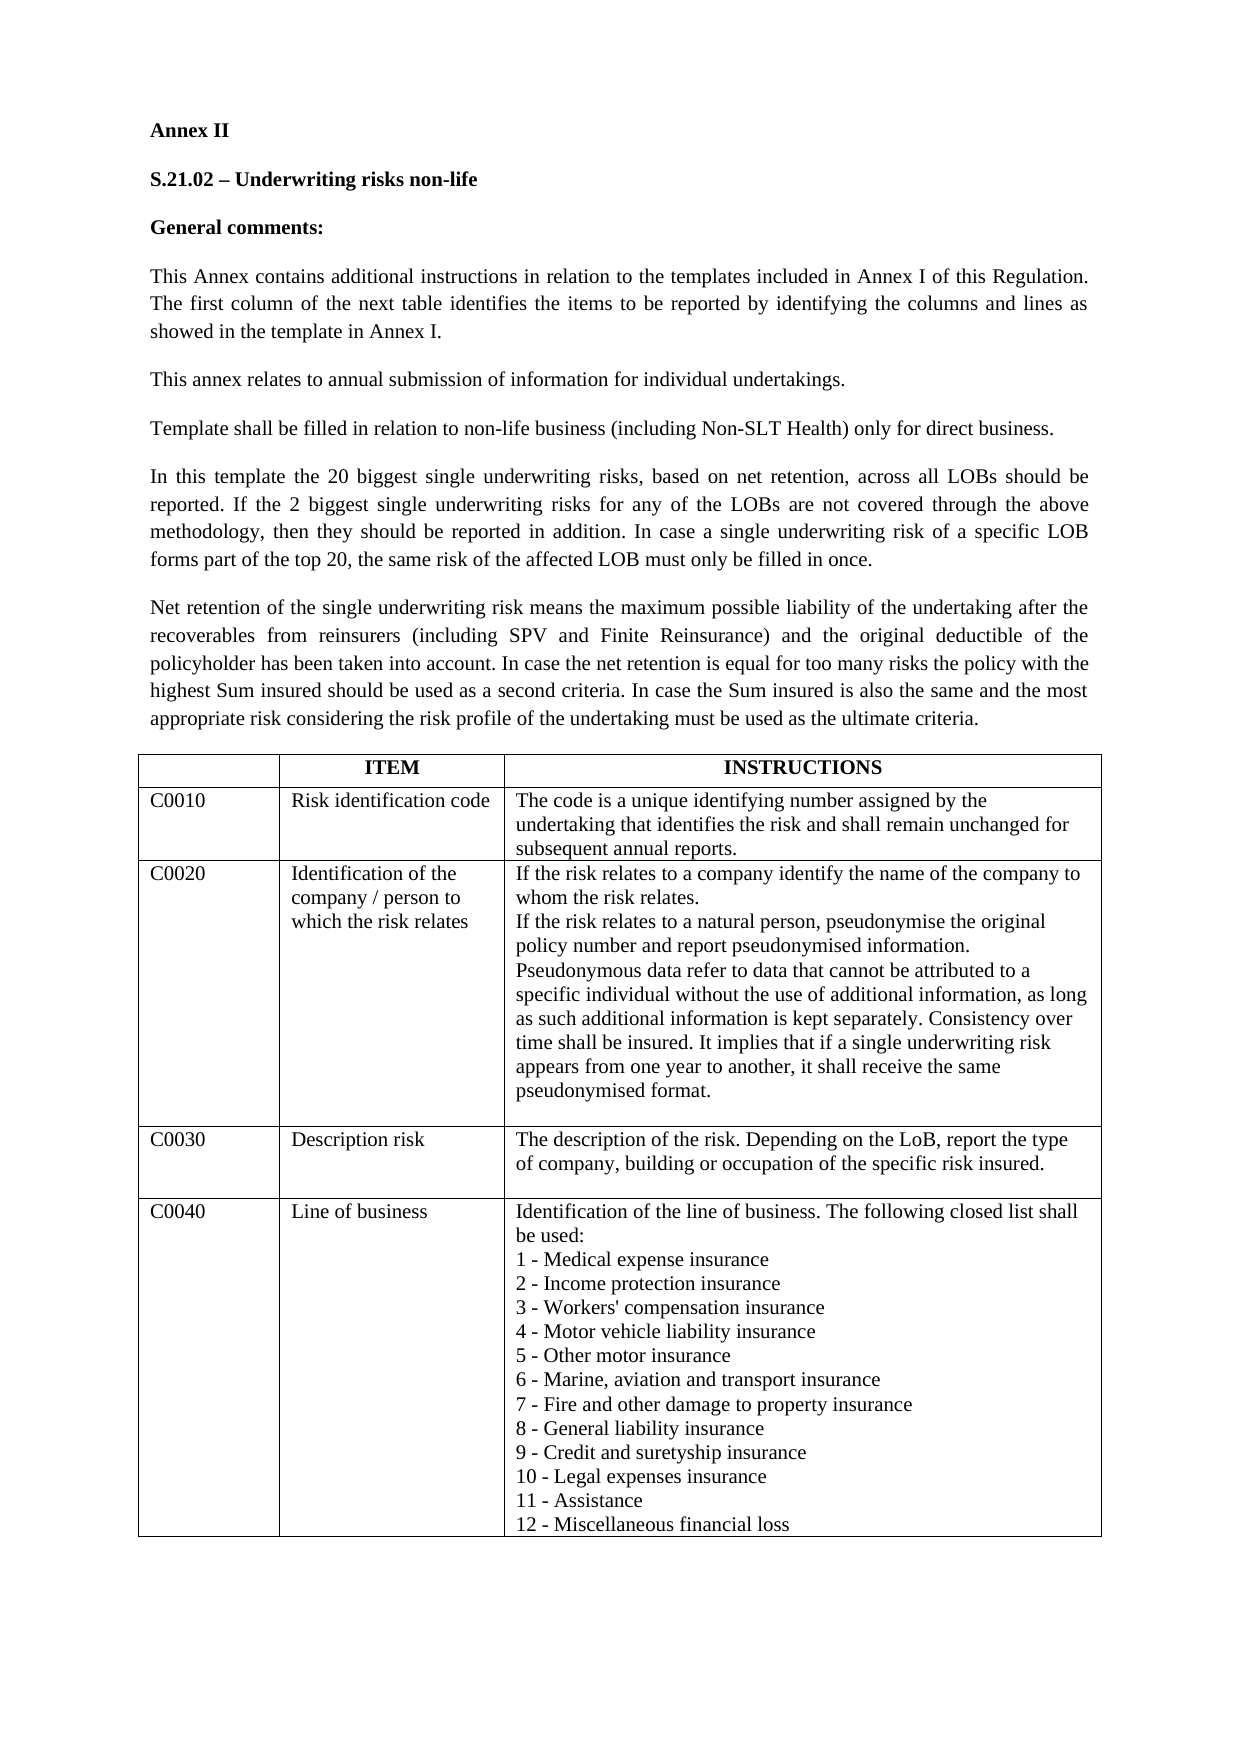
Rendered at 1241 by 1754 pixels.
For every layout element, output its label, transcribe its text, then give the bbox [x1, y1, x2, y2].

table_cell The description of the risk. Depending on the LoB, report the type of company, building or occupation of the specific risk insured. [505, 1127, 1101, 1198]
table_cell Identification of the line of business. The following closed list shall be used: 1 - Medical expense insurance 2 - Income protection insurance 3 - Workers' compensation insurance 4 - Motor vehicle liability insurance 5 - Other motor insurance 6 - Marine, aviation and transport insurance 7 - Fire and other damage to property insurance 8 - General liability insurance 9 - Credit and suretyship insurance 10 - Legal expenses insurance 11 - Assistance 12 - Miscellaneous financial loss [505, 1199, 1101, 1536]
table_cell C0040 [139, 1199, 279, 1536]
text Net retention of the single underwriting risk means the maximum possible liability of the undertaking after the recoverables from reinsurers (including SPV and Finite Reinsurance) and the original deductible of the policyholder has been taken into account. In case the net retention is equal for too many risks the policy with the highest Sum insured should be used as a second criteria. In case the Sum insured is also the same and the most appropriate risk considering the risk profile of the undertaking must be used as the ultimate criteria. [150, 595, 1090, 730]
table_cell Line of business [280, 1199, 504, 1536]
text This annex relates to annual submission of information for individual undertakings. [150, 367, 1090, 391]
text In this template the 20 biggest single underwriting risks, based on net retention, across all LOBs should be reported. If the 2 biggest single underwriting risks for any of the LOBs are not covered through the above methodology, then they should be reported in addition. In case a single underwriting risk of a specific LOB forms part of the top 20, the same risk of the affected LOB must only be filled in once. [150, 464, 1090, 571]
table_cell Risk identification code [280, 788, 504, 860]
table_header ITEM [280, 755, 504, 787]
text This Annex contains additional instructions in relation to the templates included in Annex I of this Regulation. The first column of the next table identifies the items to be reported by identifying the columns and lines as showed in the template in Annex I. [150, 263, 1090, 343]
table_cell Identification of the company / person to which the risk relates [280, 861, 504, 1126]
table_cell C0020 [139, 861, 279, 1126]
table_header INSTRUCTIONS [505, 755, 1101, 787]
table_cell If the risk relates to a company identify the name of the company to whom the risk relates. If the risk relates to a natural person, pseudonymise the original policy number and report pseudonymised information. Pseudonymous data refer to data that cannot be attributed to a specific individual without the use of additional information, as long as such additional information is kept separately. Consistency over time shall be insured. It implies that if a single underwriting risk appears from one year to another, it shall receive the same pseudonymised format. [505, 861, 1101, 1126]
text Template shall be filled in relation to non-life business (including Non-SLT Health) only for direct business. [150, 416, 1090, 440]
text S.21.02 – Underwriting risks non-life [150, 167, 1090, 191]
table_header [139, 755, 279, 787]
table_cell C0010 [139, 788, 279, 860]
table_cell C0030 [139, 1127, 279, 1198]
table_cell The code is a unique identifying number assigned by the undertaking that identifies the risk and shall remain unchanged for subsequent annual reports. [505, 788, 1101, 860]
table_cell Description risk [280, 1127, 504, 1198]
text Annex II [150, 118, 1090, 142]
text General comments: [150, 215, 1090, 239]
